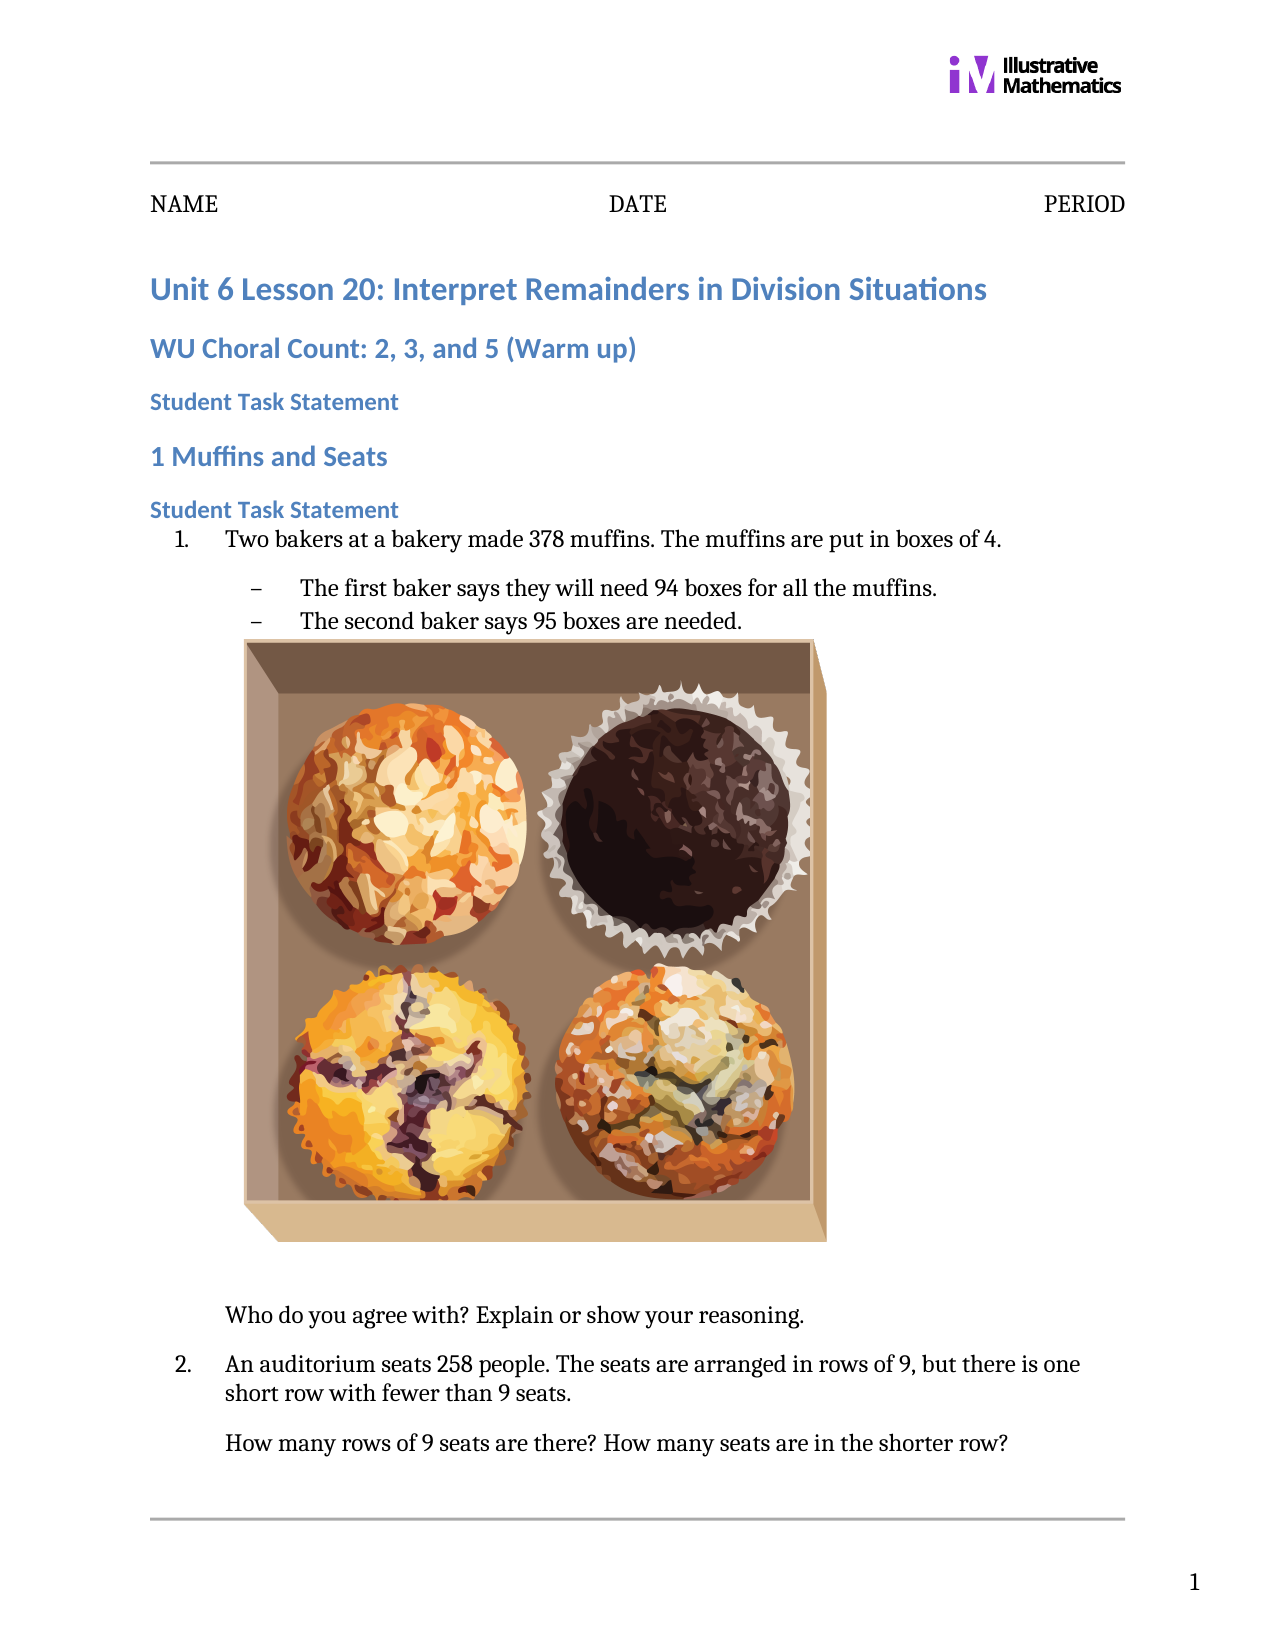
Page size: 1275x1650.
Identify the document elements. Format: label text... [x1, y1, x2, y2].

subtitle Unit 6 Lesson 20: Interpret Remainders in Division Situations [150, 268, 1125, 309]
list The first baker says they will need 94 boxes for all the muffins. [250, 574, 1125, 603]
subtitle Student Task Statement [150, 386, 1125, 417]
subtitle 1 Muffins and Seats [150, 438, 1125, 473]
list How many rows of 9 seats are there? How many seats are in the shorter row? [175, 1429, 1125, 1457]
subtitle Student Task Statement [150, 494, 1125, 525]
list Two bakers at a bakery made 378 muffins. The muffins are put in boxes of 4. [175, 525, 1125, 553]
list The second baker says 95 boxes are needed. [250, 607, 1125, 636]
list Who do you agree with? Explain or show your reasoning. [175, 1301, 1125, 1329]
list An auditorium seats 258 people. The seats are arranged in rows of 9, but there is one short row with fewer than 9 seats. [175, 1350, 1125, 1408]
picture [243, 639, 827, 1242]
picture [949, 55, 1121, 93]
subtitle WU Choral Count: 2, 3, and 5 (Warm up) [150, 330, 1125, 366]
